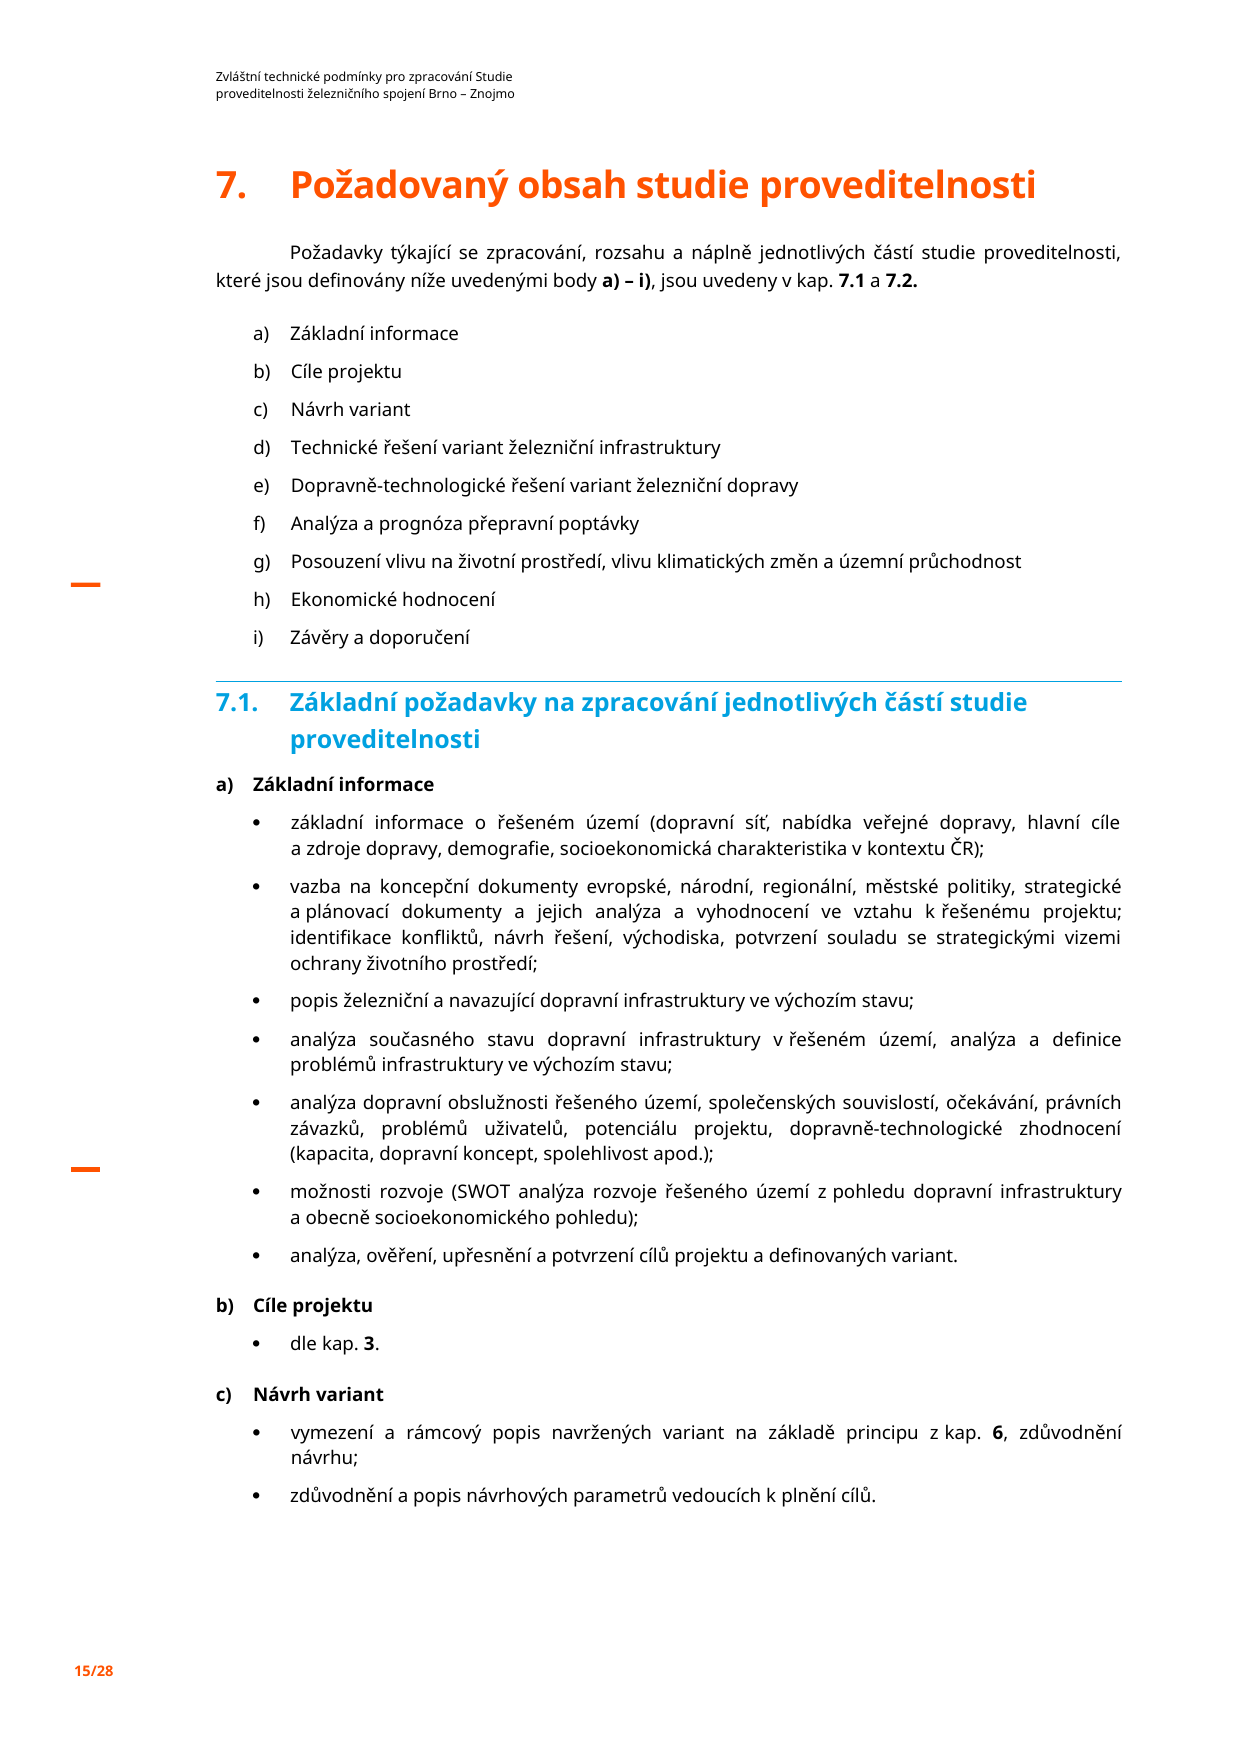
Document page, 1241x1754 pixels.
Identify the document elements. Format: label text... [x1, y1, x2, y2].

list vazba na koncepční dokumenty evropské, národní, regionální, městské politiky, strategické a plánovací dokumenty a jejich analýza a vyhodnocení ve vztahu k řešenému projektu; identifikace konfliktů, návrh řešení, východiska, potvrzení souladu se strategickými vizemi ochrany životního prostředí; [253, 873, 1122, 975]
list vymezení a rámcový popis navržených variant na základě principu z kap. 6, zdůvodnění návrhu; [253, 1419, 1122, 1470]
list popis železniční a navazující dopravní infrastruktury ve výchozím stavu; [253, 988, 1122, 1013]
list zdůvodnění a popis návrhových parametrů vedoucích k plnění cílů. [253, 1483, 1122, 1508]
list Cíle projektu [216, 1292, 1122, 1318]
list Návrh variant [253, 396, 1122, 422]
list Závěry a doporučení [253, 624, 1122, 650]
list Ekonomické hodnocení [253, 586, 1122, 612]
list Návrh variant [216, 1381, 1122, 1407]
list dle kap. 3. [253, 1331, 1122, 1356]
list Základní informace [216, 772, 1122, 797]
subtitle Požadovaný obsah studie proveditelnosti [216, 158, 1122, 209]
list analýza současného stavu dopravní infrastruktury v řešeném území, analýza a definice problémů infrastruktury ve výchozím stavu; [253, 1026, 1122, 1077]
text Požadavky týkající se zpracování, rozsahu a náplně jednotlivých částí studie proveditelnosti, které jsou definovány níže uvedenými body a) – i), jsou uvedeny v kap. 7.1 a 7.2. [216, 239, 1122, 293]
list základní informace o řešeném území (dopravní síť, nabídka veřejné dopravy, hlavní cíle a zdroje dopravy, demografie, socioekonomická charakteristika v kontextu ČR); [253, 810, 1122, 861]
list analýza, ověření, upřesnění a potvrzení cílů projektu a definovaných variant. [253, 1242, 1122, 1267]
list Posouzení vlivu na životní prostředí, vlivu klimatických změn a územní průchodnost [253, 548, 1122, 574]
list Technické řešení variant železniční infrastruktury [253, 434, 1122, 460]
list Cíle projektu [253, 358, 1122, 384]
list Základní informace [253, 320, 1122, 346]
list Analýza a prognóza přepravní poptávky [253, 510, 1122, 536]
list možnosti rozvoje (SWOT analýza rozvoje řešeného území z pohledu dopravní infrastruktury a obecně socioekonomického pohledu); [253, 1178, 1122, 1229]
list analýza dopravní obslužnosti řešeného území, společenských souvislostí, očekávání, právních závazků, problémů uživatelů, potenciálu projektu, dopravně-technologické zhodnocení (kapacita, dopravní koncept, spolehlivost apod.); [253, 1089, 1122, 1166]
subtitle Základní požadavky na zpracování jednotlivých částí studie proveditelnosti [216, 682, 1122, 756]
list Dopravně-technologické řešení variant železniční dopravy [253, 472, 1122, 498]
